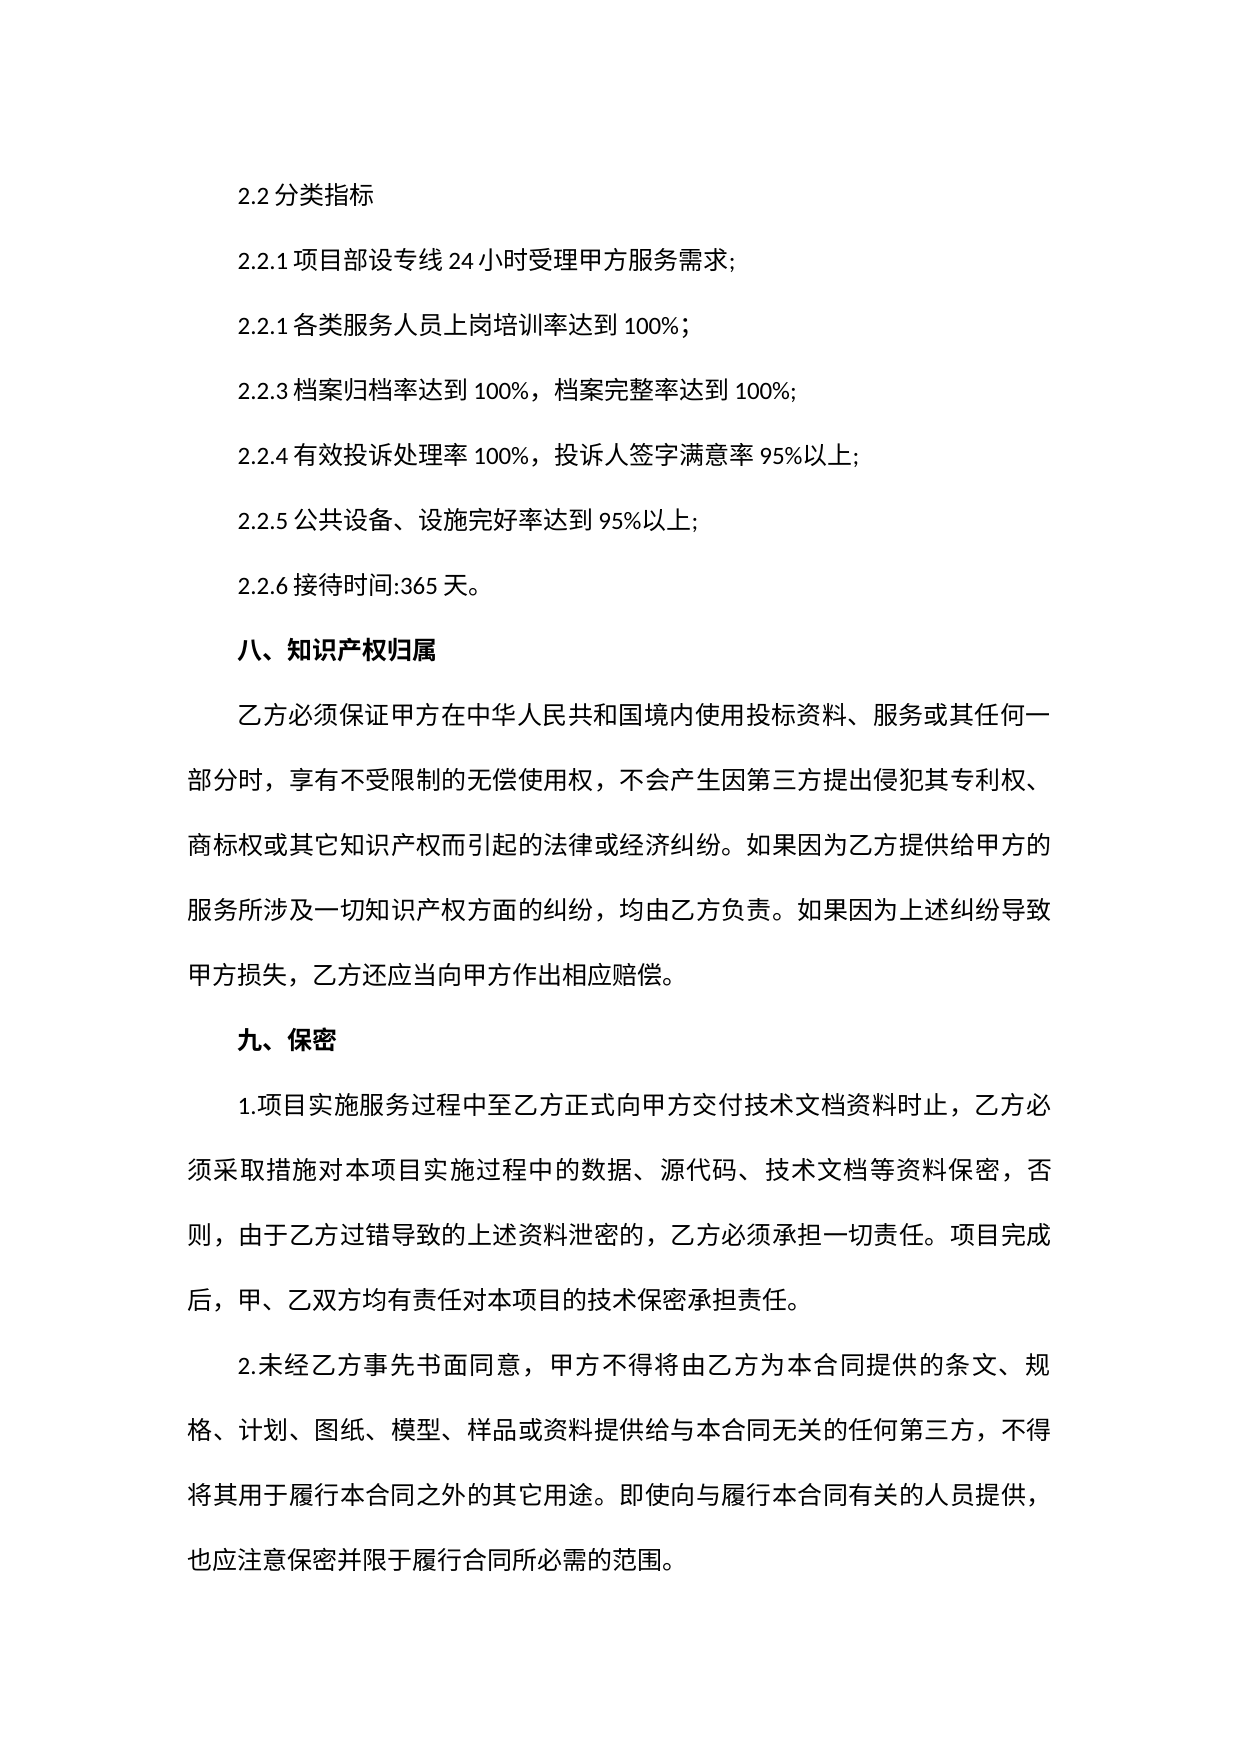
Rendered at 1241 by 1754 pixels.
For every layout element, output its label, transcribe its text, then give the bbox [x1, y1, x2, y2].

text 2.2分类指标 [187, 162, 1053, 227]
text 2.2.4有效投诉处理率100%，投诉人签字满意率95%以上; [187, 422, 1053, 487]
text 2.2.6接待时间:365天。 [187, 552, 1053, 617]
text 2.2.1项目部设专线24小时受理甲方服务需求; [187, 227, 1053, 292]
text 2.未经乙方事先书面同意，甲方不得将由乙方为本合同提供的条文、规格、计划、图纸、模型、样品或资料提供给与本合同无关的任何第三方，不得将其用于履行本合同之外的其它用途。即使向与履行本合同有关的人员提供，也应注意保密并限于履行合同所必需的范围。 [187, 1332, 1053, 1592]
text 九、保密 [187, 1007, 1053, 1072]
text 2.2.3档案归档率达到100%，档案完整率达到100%; [187, 357, 1053, 422]
text 乙方必须保证甲方在中华人民共和国境内使用投标资料、服务或其任何一部分时，享有不受限制的无偿使用权，不会产生因第三方提出侵犯其专利权、商标权或其它知识产权而引起的法律或经济纠纷。如果因为乙方提供给甲方的服务所涉及一切知识产权方面的纠纷，均由乙方负责。如果因为上述纠纷导致甲方损失，乙方还应当向甲方作出相应赔偿。 [187, 682, 1053, 1007]
text 八、知识产权归属 [187, 617, 1053, 682]
text 2.2.5公共设备、设施完好率达到95%以上; [187, 487, 1053, 552]
text 1.项目实施服务过程中至乙方正式向甲方交付技术文档资料时止，乙方必须采取措施对本项目实施过程中的数据、源代码、技术文档等资料保密，否则，由于乙方过错导致的上述资料泄密的，乙方必须承担一切责任。项目完成后，甲、乙双方均有责任对本项目的技术保密承担责任。 [187, 1072, 1053, 1332]
text 2.2.1各类服务人员上岗培训率达到100%； [187, 292, 1053, 357]
